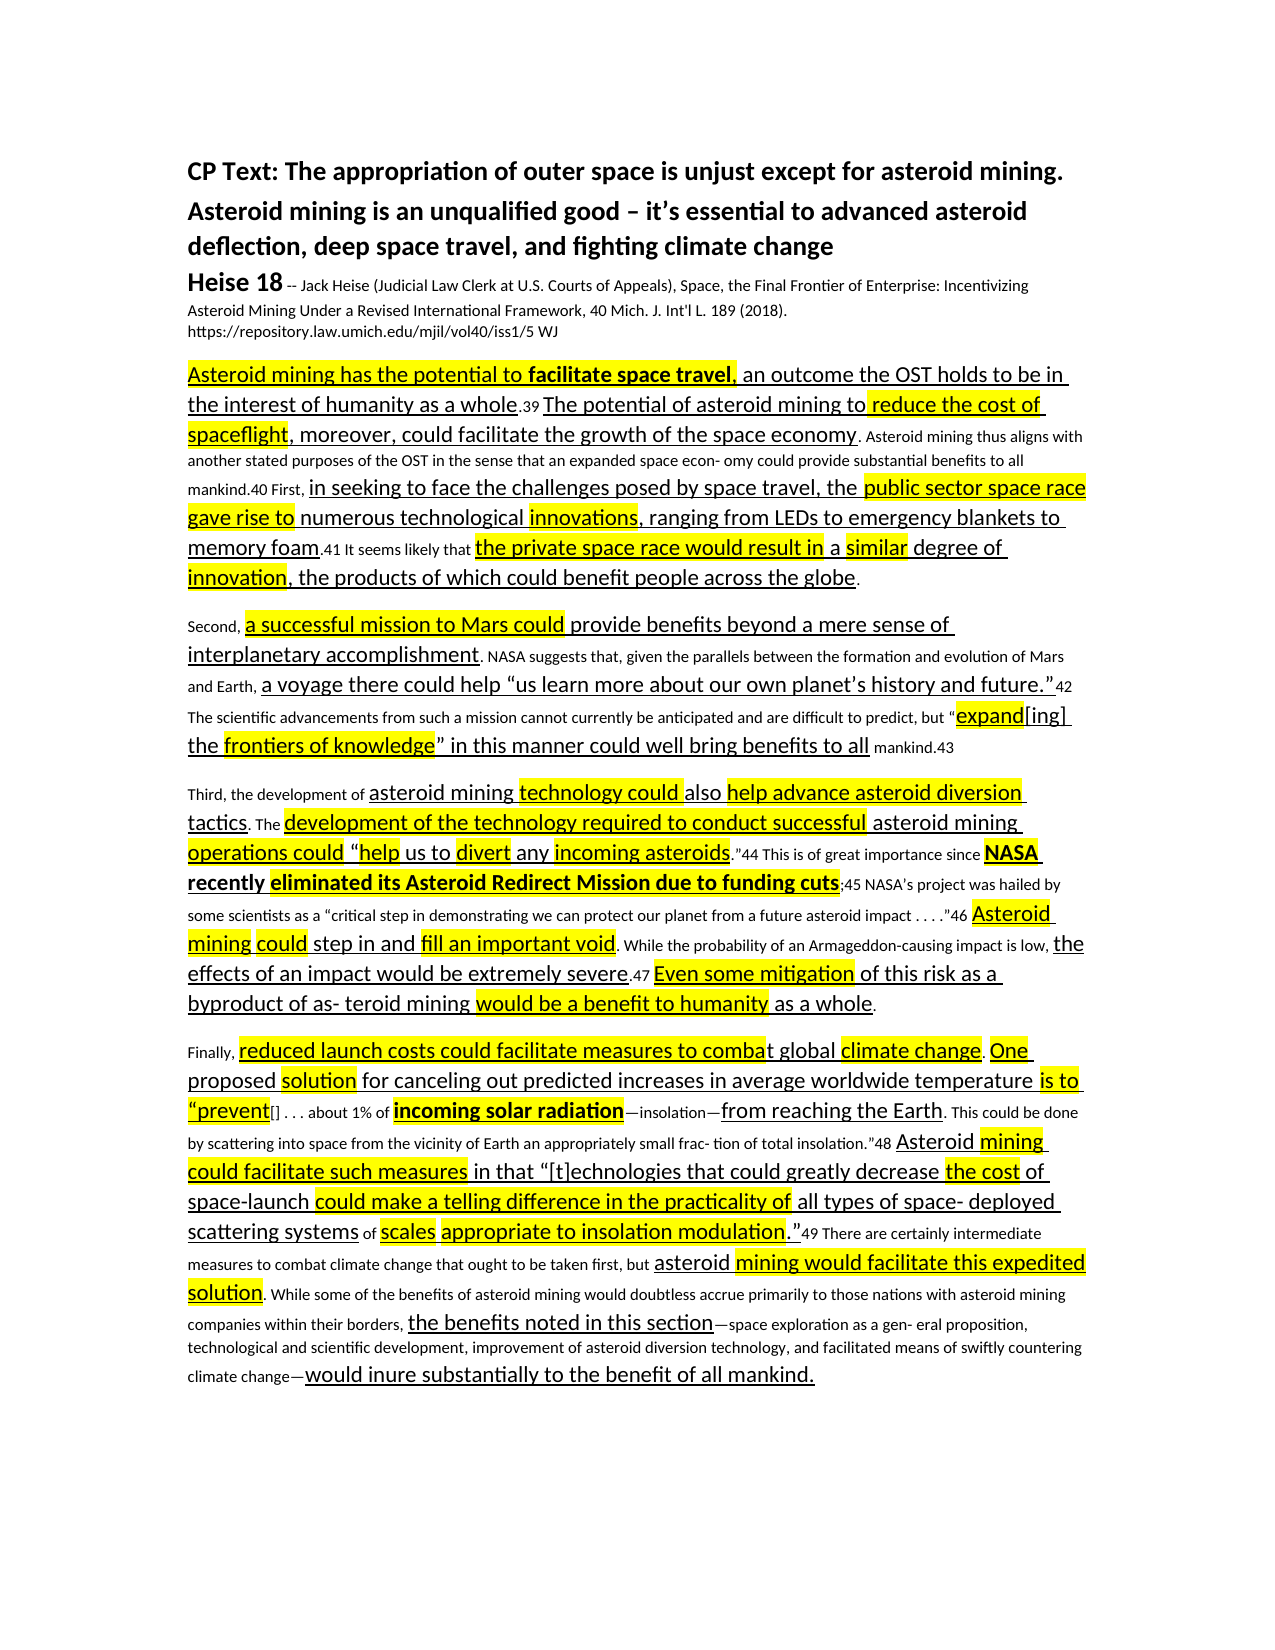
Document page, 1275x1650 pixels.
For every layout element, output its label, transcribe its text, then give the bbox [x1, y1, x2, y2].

text Third, the development of asteroid mining technology could also help advance asteroid diversion tactics. The development of the technology required to conduct successful asteroid mining operations could “help us to divert any incoming asteroids.”44 This is of great importance since NASA recently eliminated its Asteroid Redirect Mission due to funding cuts;45 NASA’s project was hailed by some scientists as a “critical step in demonstrating we can protect our planet from a future asteroid impact . . . .”46 Asteroid mining could step in and fill an important void. While the probability of an Armageddon-causing impact is low, the effects of an impact would be extremely severe.47 Even some mitigation of this risk as a byproduct of as- teroid mining would be a benefit to humanity as a whole. [187, 778, 1087, 1017]
text Asteroid mining has the potential to facilitate space travel, an outcome the OST holds to be in the interest of humanity as a whole.39 The potential of asteroid mining to reduce the cost of spaceflight, moreover, could facilitate the growth of the space economy. Asteroid mining thus aligns with another stated purposes of the OST in the sense that an expanded space econ- omy could provide substantial benefits to all mankind.40 First, in seeking to face the challenges posed by space travel, the public sector space race gave rise to numerous technological innovations, ranging from LEDs to emergency blankets to memory foam.41 It seems likely that the private space race would result in a similar degree of innovation, the products of which could benefit people across the globe. [187, 360, 1087, 591]
text Second, a successful mission to Mars could provide benefits beyond a mere sense of interplanetary accomplishment. NASA suggests that, given the parallels between the formation and evolution of Mars and Earth, a voyage there could help “us learn more about our own planet’s history and future.”42 The scientific advancements from such a mission cannot currently be anticipated and are difficult to predict, but “expand[ing] the frontiers of knowledge” in this manner could well bring benefits to all mankind.43 [187, 610, 1087, 759]
subtitle Asteroid mining is an unqualified good – it’s essential to advanced asteroid deflection, deep space travel, and fighting climate change [187, 194, 1087, 263]
text Heise 18 -- Jack Heise (Judicial Law Clerk at U.S. Courts of Appeals), Space, the Final Frontier of Enterprise: Incentivizing Asteroid Mining Under a Revised International Framework, 40 Mich. J. Int'l L. 189 (2018). https://repository.law.umich.edu/mjil/vol40/iss1/5 WJ [187, 265, 1087, 342]
text Finally, reduced launch costs could facilitate measures to combat global climate change. One proposed solution for canceling out predicted increases in average worldwide temperature is to “prevent[] . . . about 1% of incoming solar radiation—insolation—from reaching the Earth. This could be done by scattering into space from the vicinity of Earth an appropriately small frac- tion of total insolation.”48 Asteroid mining could facilitate such measures in that “[t]echnologies that could greatly decrease the cost of space-launch could make a telling difference in the practicality of all types of space- deployed scattering systems of scales appropriate to insolation modulation.”49 There are certainly intermediate measures to combat climate change that ought to be taken first, but asteroid mining would facilitate this expedited solution. While some of the benefits of asteroid mining would doubtless accrue primarily to those nations with asteroid mining companies within their borders, the benefits noted in this section—space exploration as a gen- eral proposition, technological and scientific development, improvement of asteroid diversion technology, and facilitated means of swiftly countering climate change—would inure substantially to the benefit of all mankind. [187, 1036, 1087, 1388]
subtitle CP Text: The appropriation of outer space is unjust except for asteroid mining. [187, 154, 1087, 187]
